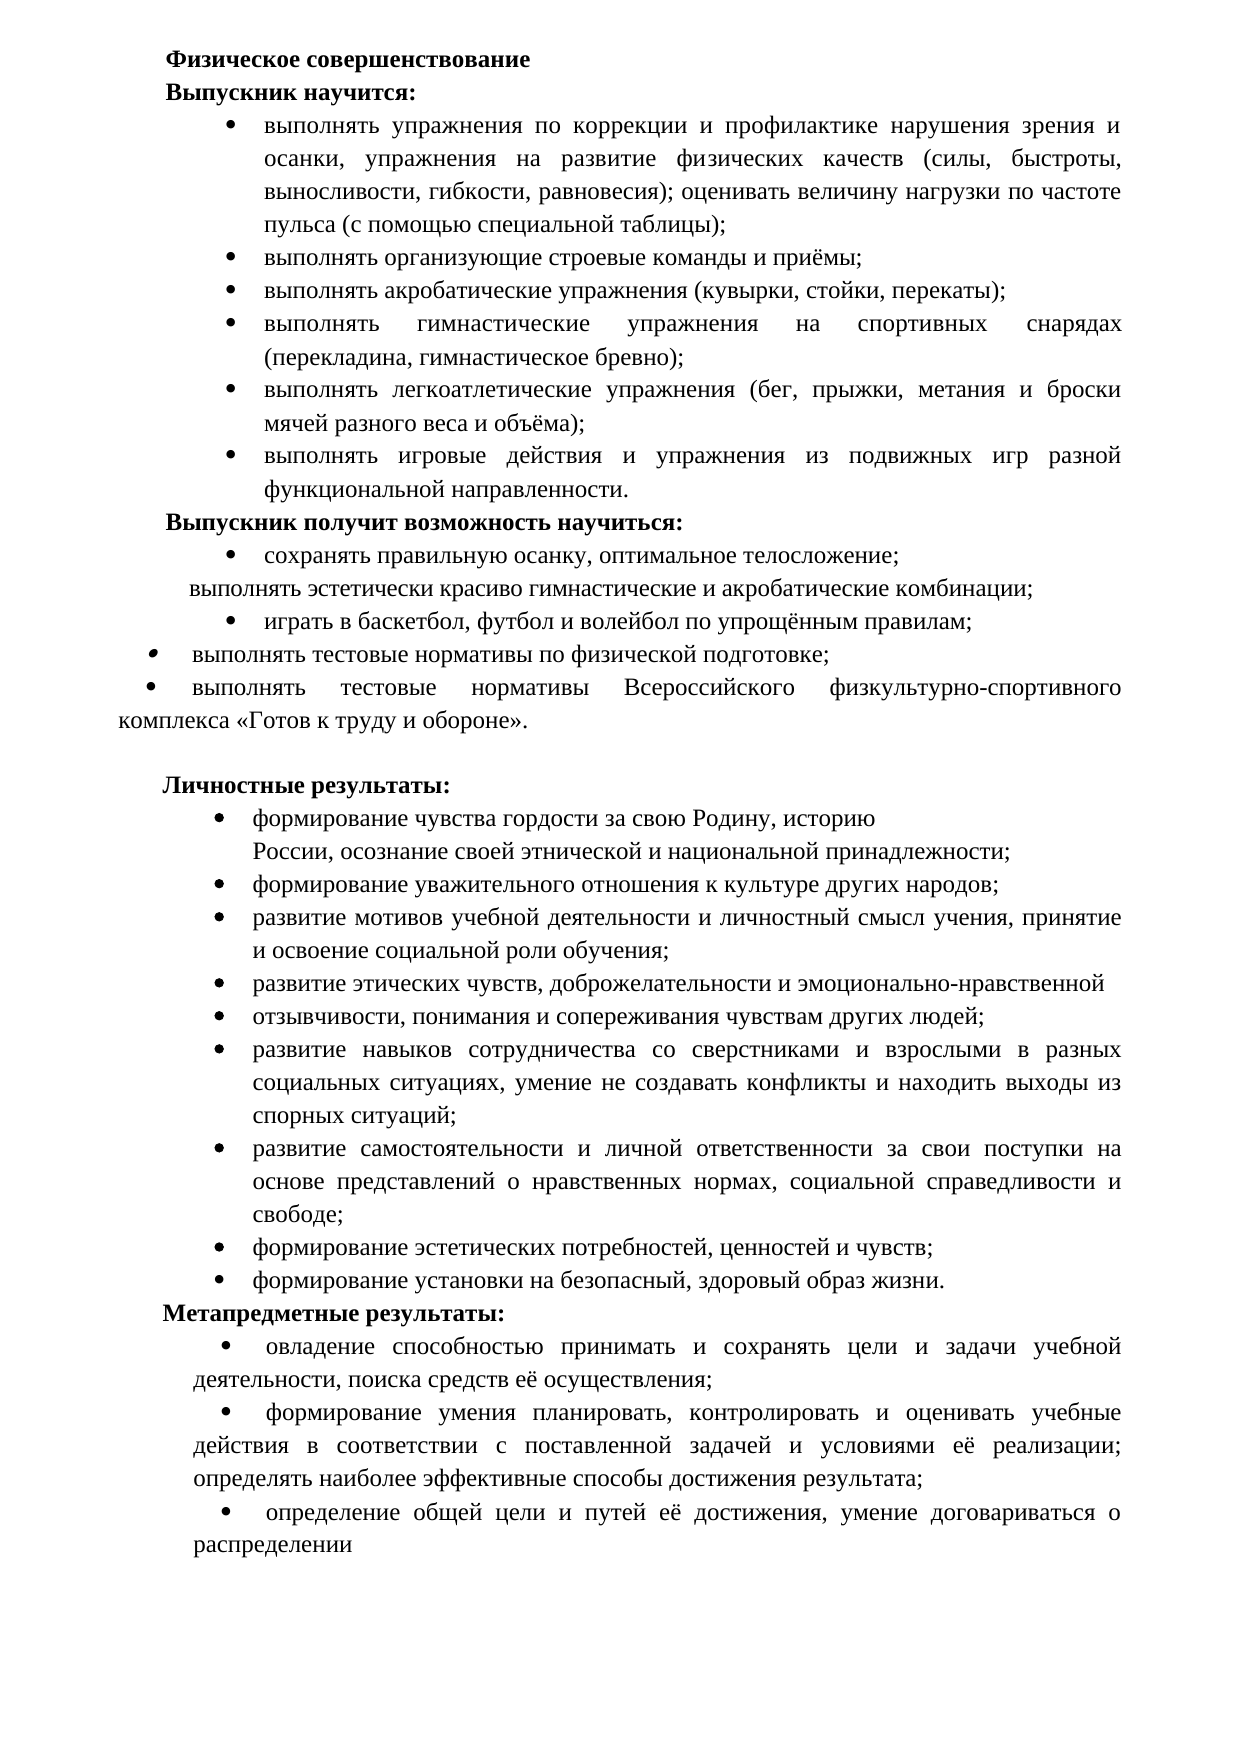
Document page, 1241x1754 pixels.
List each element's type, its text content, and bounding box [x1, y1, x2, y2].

list формирование уважительного отношения к культуре других народов; [215, 869, 1122, 898]
list России, осознание своей этнической и национальной принадлежности; [252, 836, 1122, 865]
list выполнять акробатические упражнения (кувырки, стойки, перекаты); [226, 276, 1122, 304]
list играть в баскетбол, футбол и волейбол по упрощённым правилам; [226, 606, 1122, 634]
list выполнять легкоатлетические упражнения (бег, прыжки, метания и броски мячей разного веса и объёма); [226, 374, 1122, 436]
list определение общей цели и путей её достижения, умение договариваться о распределении [193, 1497, 1122, 1558]
list формирование чувства гордости за свою Родину, историю [215, 803, 1122, 832]
list сохранять правильную осанку, оптимальное телосложение; [226, 540, 1122, 568]
text Выпускник научится: [118, 77, 1122, 106]
list выполнять гимнастические упражнения на спортивных снарядах (перекладина, гимнастическое бревно); [226, 308, 1122, 370]
text Метапредметные результаты: [118, 1298, 1122, 1327]
list развитие навыков сотрудничества со сверстниками и взрослыми в разных социальных ситуациях, умение не создавать конфликты и находить выходы из спорных ситуаций; [215, 1034, 1122, 1129]
text выполнять эстетически красиво гимнастические и акробатические комбинации; [118, 573, 1122, 601]
text Выпускник получит возможность научиться: [118, 507, 1122, 535]
list выполнять упражнения по коррекции и профилактике нарушения зрения и осанки, упражнения на развитие физических качеств (силы, быстроты, выносливости, гибкости, равновесия); оценивать величину нагрузки по частоте пульса (с помощью специальной таблицы); [226, 110, 1122, 238]
list отзывчивости, понимания и сопереживания чувствам других людей; [215, 1001, 1122, 1030]
list развитие мотивов учебной деятельности и личностный смысл учения, принятие и освоение социальной роли обучения; [215, 902, 1122, 964]
list формирование умения планировать, контролировать и оценивать учебные действия в соответствии с поставленной задачей и условиями её реализации; определять наиболее эффективные способы достижения результата; [193, 1397, 1122, 1492]
list развитие самостоятельности и личной ответственности за свои поступки на основе представлений о нравственных нормах, социальной справедливости и свободе; [215, 1133, 1122, 1228]
list овладение способностью принимать и сохранять цели и задачи учебной деятельности, поиска средств её осуществления; [193, 1331, 1122, 1393]
list выполнять игровые действия и упражнения из подвижных игр разной функциональной направленности. [226, 441, 1122, 502]
list выполнять тестовые нормативы Всероссийского физкультурно-спортивного комплекса «Готов к труду и обороне». [118, 672, 1122, 733]
list развитие этических чувств, доброжелательности и эмоционально-нравственной [215, 968, 1122, 997]
list выполнять тестовые нормативы по физической подготовке; [118, 639, 1122, 667]
text Личностные результаты: [118, 770, 1122, 799]
text Физическое совершенствование [118, 44, 1122, 73]
list формирование установки на безопасный, здоровый образ жизни. [215, 1265, 1122, 1294]
list выполнять организующие строевые команды и приёмы; [226, 242, 1122, 271]
list формирование эстетических потребностей, ценностей и чувств; [215, 1232, 1122, 1261]
